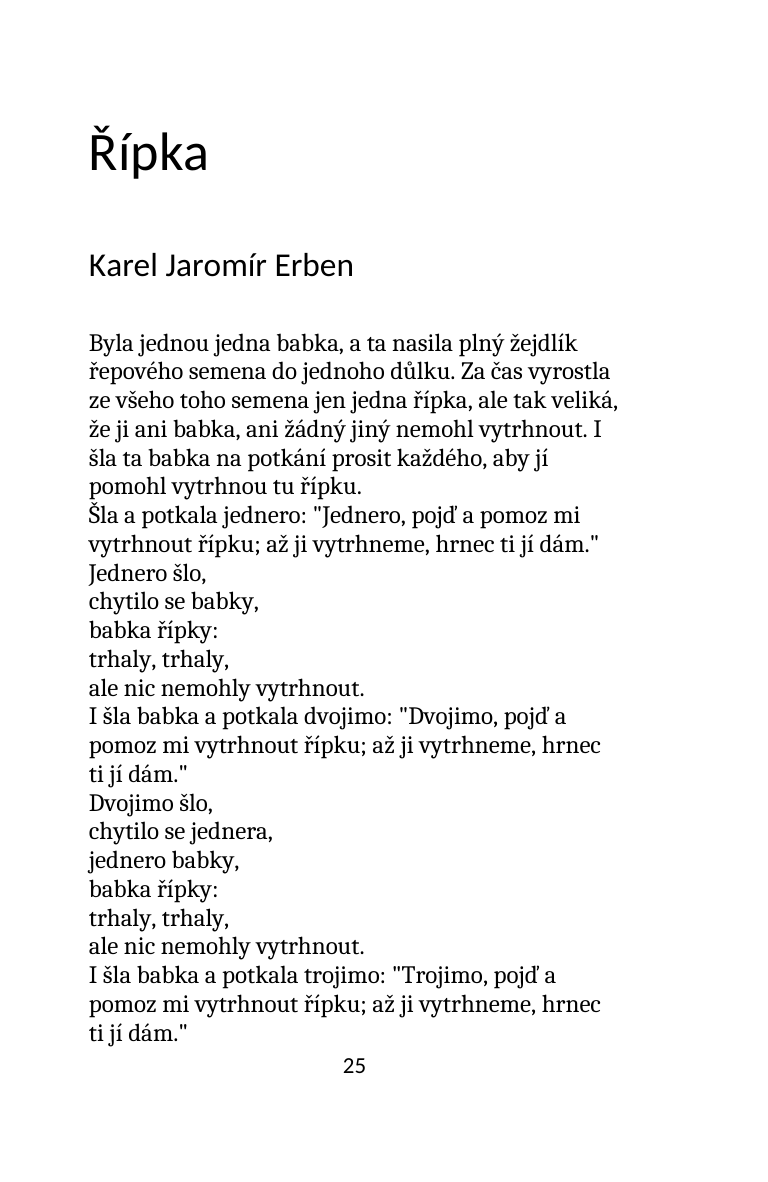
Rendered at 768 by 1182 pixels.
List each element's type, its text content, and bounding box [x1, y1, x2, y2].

text trhaly, trhaly, [89, 903, 620, 932]
text Byla jednou jedna babka, a ta nasila plný žejdlík řepového semena do jednoho důlku. Za čas vyrostla ze všeho toho semena jen jedna řípka, ale tak veliká, že ji ani babka, ani žádný jiný nemohl vytrhnout. I šla ta babka na potkání prosit každého, aby jí pomohl vytrhnou tu řípku. [89, 328, 620, 501]
text ale nic nemohly vytrhnout. [89, 932, 620, 961]
text jednero babky, [89, 846, 620, 875]
text Dvojimo šlo, [89, 788, 620, 817]
text babka řípky: [89, 616, 620, 645]
text babka řípky: [89, 875, 620, 903]
text chytilo se babky, [89, 587, 620, 616]
text Jednero šlo, [89, 558, 620, 587]
text Řípka [89, 118, 620, 184]
text I šla babka a potkala trojimo: "Trojimo, pojď a pomoz mi vytrhnout řípku; až ji vytrhneme, hrnec ti jí dám." [89, 961, 620, 1047]
text Karel Jaromír Erben [89, 244, 620, 285]
text chytilo se jednera, [89, 817, 620, 846]
text trhaly, trhaly, [89, 645, 620, 673]
text ale nic nemohly vytrhnout. [89, 673, 620, 702]
text I šla babka a potkala dvojimo: "Dvojimo, pojď a pomoz mi vytrhnout řípku; až ji vytrhneme, hrnec ti jí dám." [89, 702, 620, 788]
text Šla a potkala jednero: "Jednero, pojď a pomoz mi vytrhnout řípku; až ji vytrhneme, hrnec ti jí dám." [89, 501, 620, 558]
